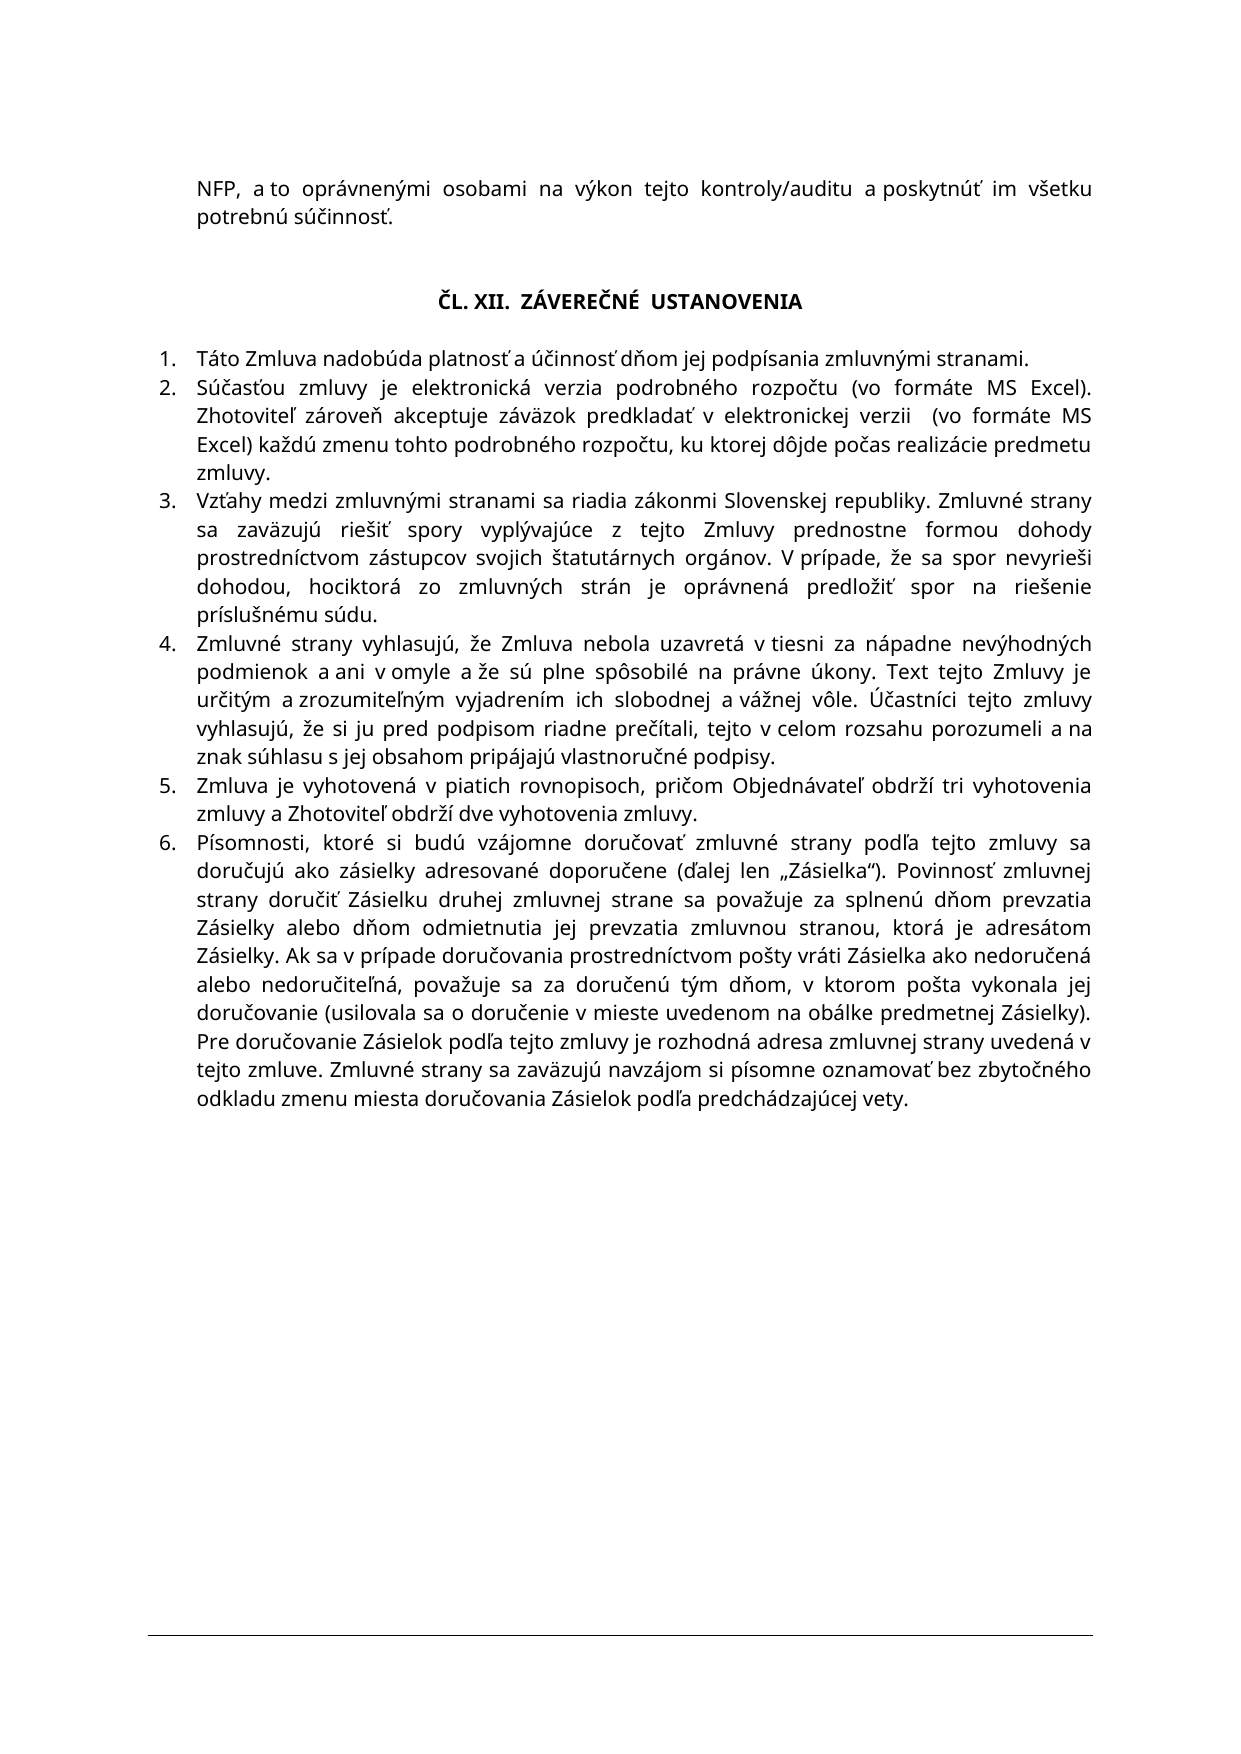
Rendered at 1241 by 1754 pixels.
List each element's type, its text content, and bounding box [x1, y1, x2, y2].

text Čl. XII. Záverečné ustanovenia [148, 287, 1093, 316]
list Táto Zmluva nadobúda platnosť a účinnosť dňom jej podpísania zmluvnými stranami. [159, 344, 1093, 373]
list Písomnosti, ktoré si budú vzájomne doručovať zmluvné strany podľa tejto zmluvy sa doručujú ako zásielky adresované doporučene (ďalej len „Zásielka“). Povinnosť zmluvnej strany doručiť Zásielku druhej zmluvnej strane sa považuje za splnenú dňom prevzatia Zásielky alebo dňom odmietnutia jej prevzatia zmluvnou stranou, ktorá je adresátom Zásielky. Ak sa v prípade doručovania prostredníctvom pošty vráti Zásielka ako nedoručená alebo nedoručiteľná, považuje sa za doručenú tým dňom, v ktorom pošta vykonala jej doručovanie (usilovala sa o doručenie v mieste uvedenom na obálke predmetnej Zásielky). Pre doručovanie Zásielok podľa tejto zmluvy je rozhodná adresa zmluvnej strany uvedená v tejto zmluve. Zmluvné strany sa zaväzujú navzájom si písomne oznamovať bez zbytočného odkladu zmenu miesta doručovania Zásielok podľa predchádzajúcej vety. [159, 828, 1093, 1112]
list Vzťahy medzi zmluvnými stranami sa riadia zákonmi Slovenskej republiky. Zmluvné strany sa zaväzujú riešiť spory vyplývajúce z tejto Zmluvy prednostne formou dohody prostredníctvom zástupcov svojich štatutárnych orgánov. V prípade, že sa spor nevyrieši dohodou, hociktorá zo zmluvných strán je oprávnená predložiť spor na riešenie príslušnému súdu. [159, 487, 1093, 629]
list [159, 174, 1093, 231]
list Súčasťou zmluvy je elektronická verzia podrobného rozpočtu (vo formáte MS Excel). Zhotoviteľ zároveň akceptuje záväzok predkladať v elektronickej verzii (vo formáte MS Excel) každú zmenu tohto podrobného rozpočtu, ku ktorej dôjde počas realizácie predmetu zmluvy. [159, 373, 1093, 487]
list Zmluva je vyhotovená v piatich rovnopisoch, pričom Objednávateľ obdrží tri vyhotovenia zmluvy a Zhotoviteľ obdrží dve vyhotovenia zmluvy. [159, 771, 1093, 828]
list Zmluvné strany vyhlasujú, že Zmluva nebola uzavretá v tiesni za nápadne nevýhodných podmienok a ani v omyle a že sú plne spôsobilé na právne úkony. Text tejto Zmluvy je určitým a zrozumiteľným vyjadrením ich slobodnej a vážnej vôle. Účastníci tejto zmluvy vyhlasujú, že si ju pred podpisom riadne prečítali, tejto v celom rozsahu porozumeli a na znak súhlasu s jej obsahom pripájajú vlastnoručné podpisy. [159, 629, 1093, 771]
